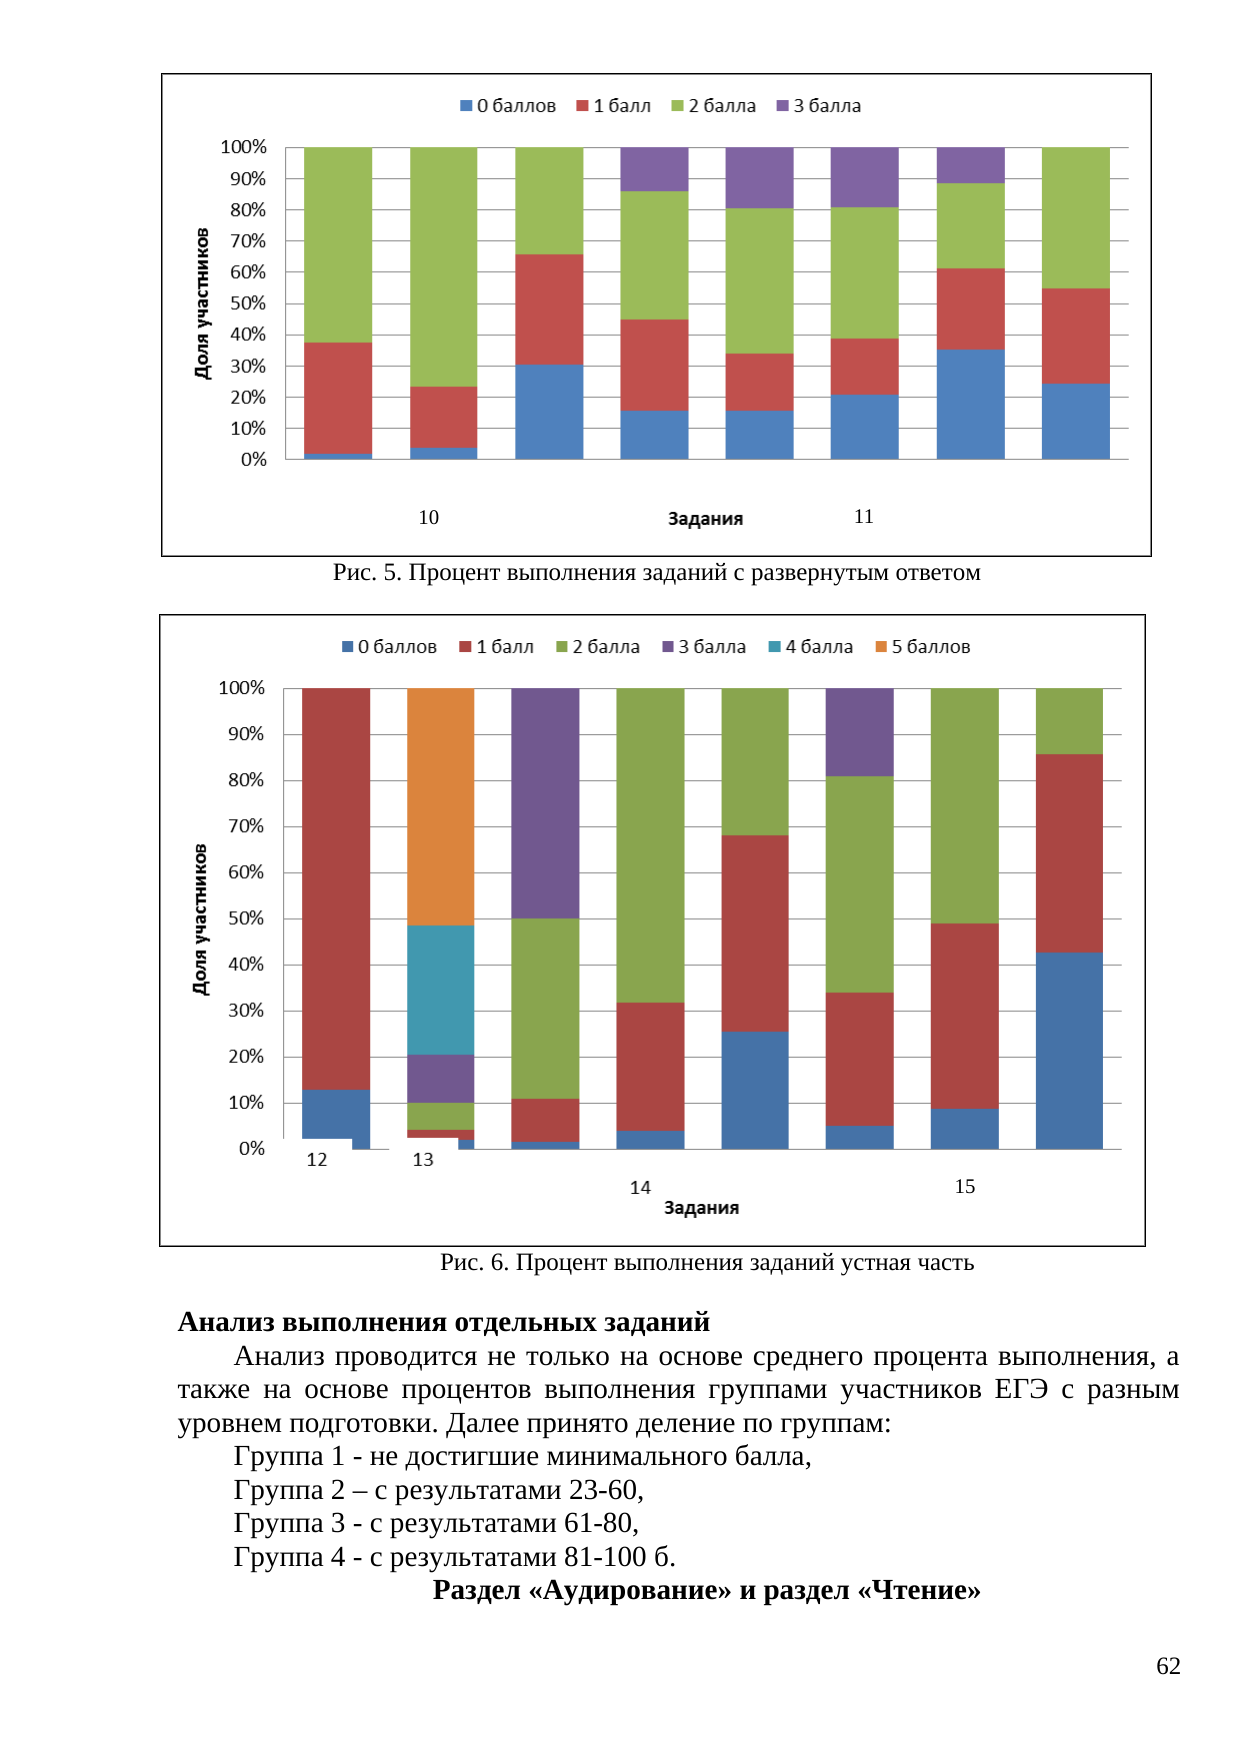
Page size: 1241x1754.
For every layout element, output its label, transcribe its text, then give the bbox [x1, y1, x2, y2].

text Рис. 5. Процент выполнения заданий с развернутым ответом [133, 557, 1181, 586]
picture [160, 615, 1145, 1246]
text Группа 3 - с результатами 61-80, [177, 1505, 1181, 1539]
text Раздел «Аудирование» и раздел «Чтение» [177, 1572, 1181, 1606]
text Группа 1 - не достигшие минимального балла, [177, 1438, 1181, 1472]
text Анализ выполнения отдельных заданий [177, 1304, 1181, 1338]
picture [162, 74, 1151, 556]
text Группа 4 - с результатами 81-100 б. [177, 1539, 1181, 1572]
text Рис. 6. Процент выполнения заданий устная часть [133, 1247, 1181, 1275]
text Анализ проводится не только на основе среднего процента выполнения, а также на основе процентов выполнения группами участников ЕГЭ с разным уровнем подготовки. Далее принято деление по группам: [177, 1338, 1181, 1438]
text Группа 2 – с результатами 23-60, [177, 1472, 1181, 1505]
